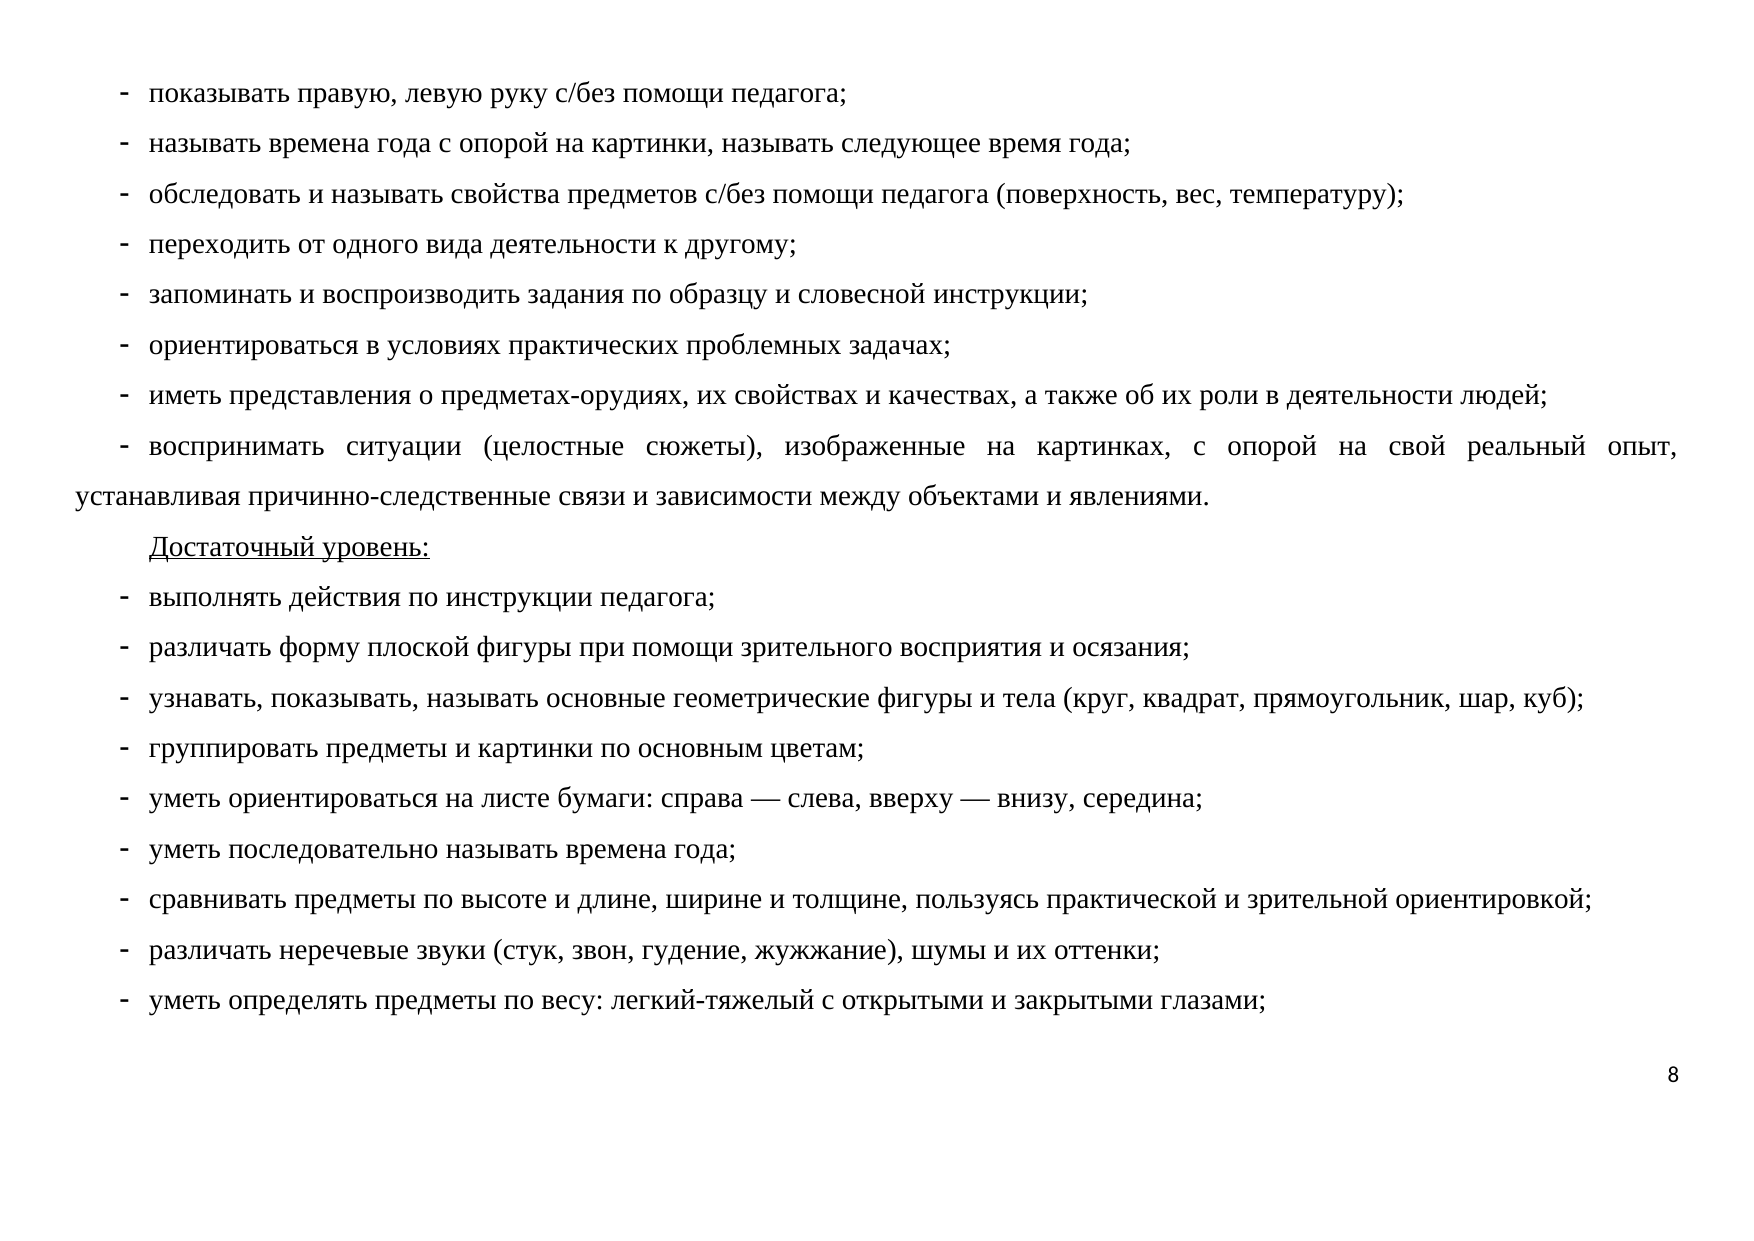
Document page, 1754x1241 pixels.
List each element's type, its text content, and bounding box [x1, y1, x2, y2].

list выполнять действия по инструкции педагога; [75, 579, 1679, 613]
list узнавать, показывать, называть основные геометрические фигуры и тела (круг, квадрат, прямоугольник, шар, куб); [75, 680, 1679, 713]
list ориентироваться в условиях практических проблемных задачах; [75, 327, 1679, 361]
list иметь представления о предметах-орудиях, их свойствах и качествах, а также об их роли в деятельности людей; [75, 377, 1679, 411]
list различать неречевые звуки (стук, звон, гудение, жужжание), шумы и их оттенки; [75, 932, 1679, 966]
list сравнивать предметы по высоте и длине, ширине и толщине, пользуясь практической и зрительной ориентировкой; [75, 881, 1679, 915]
list называть времена года с опорой на картинки, называть следующее время года; [75, 125, 1679, 159]
text Достаточный уровень: [75, 529, 1679, 562]
list уметь ориентироваться на листе бумаги: справа — слева, вверху — внизу, середина; [75, 781, 1679, 814]
list запоминать и воспроизводить задания по образцу и словесной инструкции; [75, 277, 1679, 310]
list уметь последовательно называть времена года; [75, 831, 1679, 865]
list показывать правую, левую руку с/без помощи педагога; [75, 75, 1679, 109]
list воспринимать ситуации (целостные сюжеты), изображенные на картинках, с опорой на свой реальный опыт, устанавливая причинно-следственные связи и зависимости между объектами и явлениями. [75, 428, 1679, 512]
list обследовать и называть свойства предметов с/без помощи педагога (поверхность, вес, температуру); [75, 176, 1679, 209]
list группировать предметы и картинки по основным цветам; [75, 730, 1679, 764]
list различать форму плоской фигуры при помощи зрительного восприятия и осязания; [75, 629, 1679, 663]
list уметь определять предметы по весу: легкий-тяжелый с открытыми и закрытыми глазами; [75, 982, 1679, 1016]
list переходить от одного вида деятельности к другому; [75, 226, 1679, 260]
